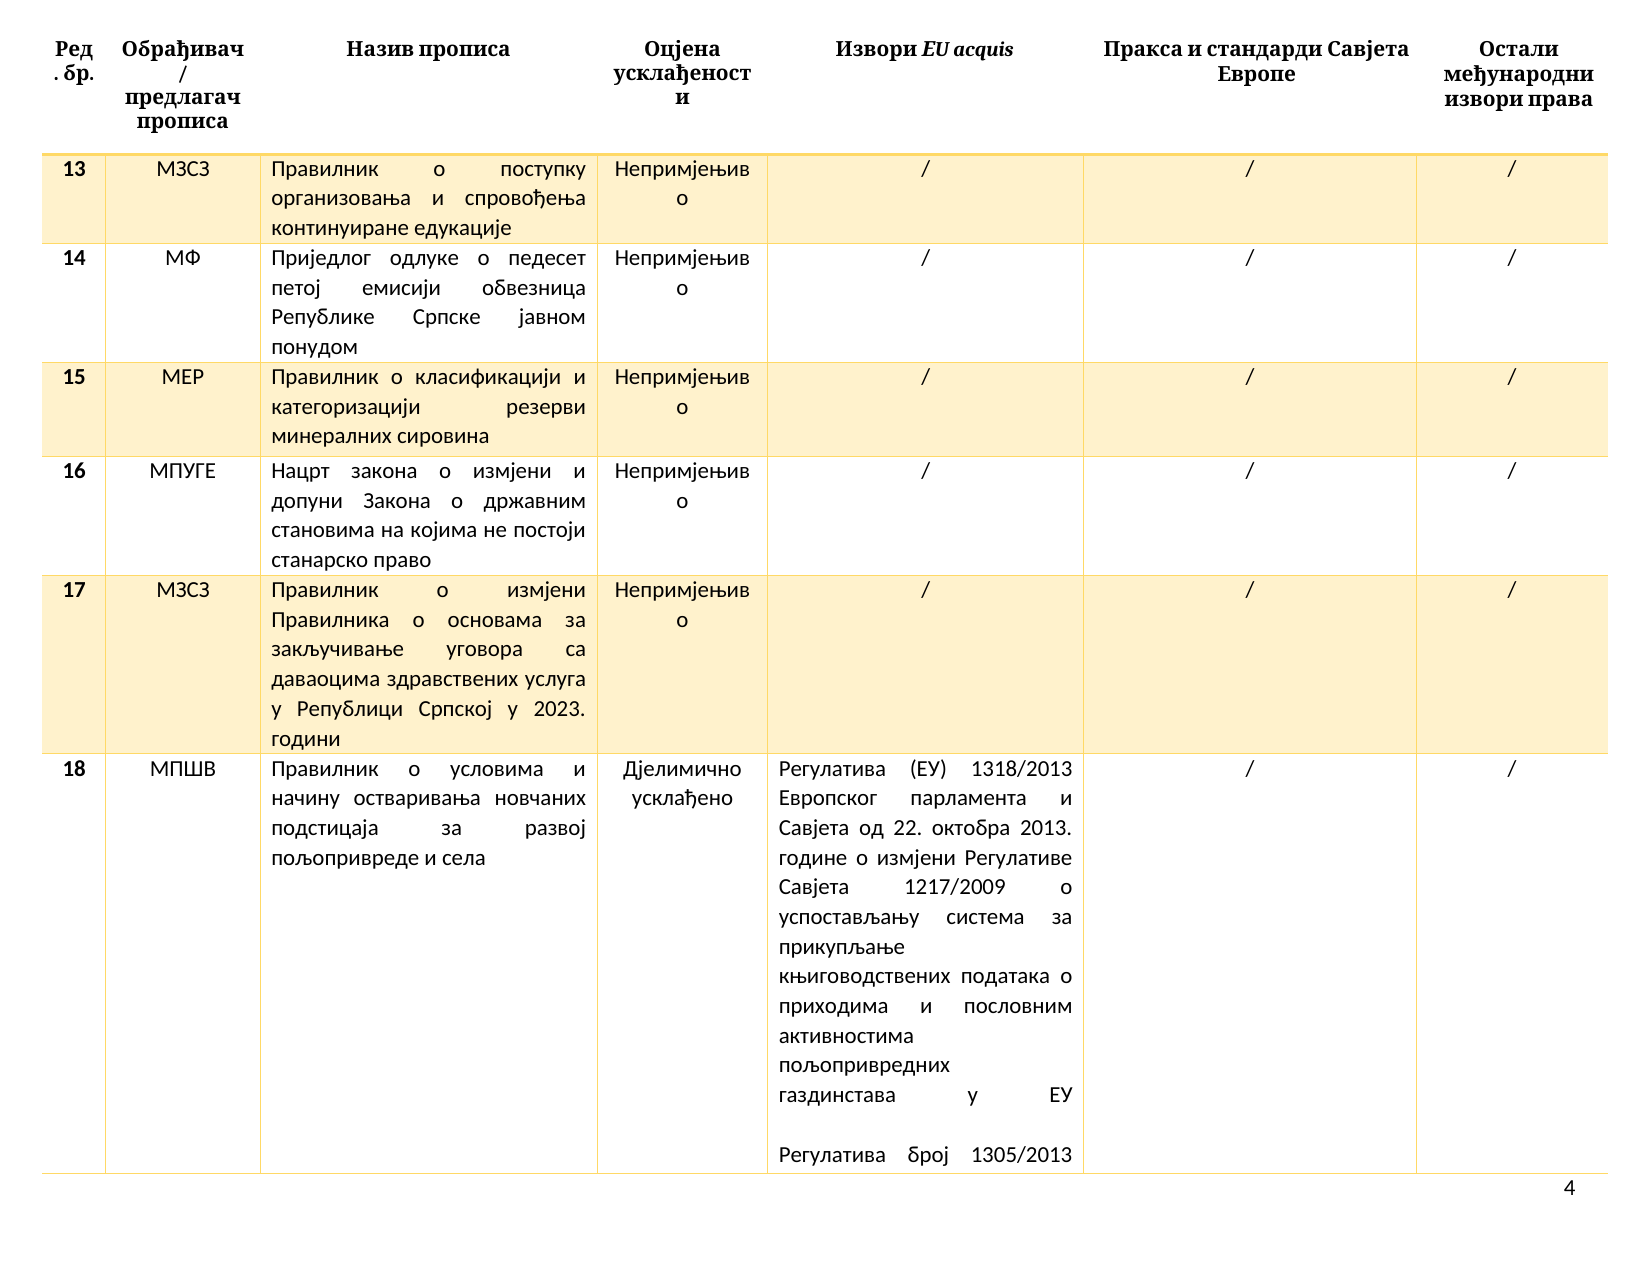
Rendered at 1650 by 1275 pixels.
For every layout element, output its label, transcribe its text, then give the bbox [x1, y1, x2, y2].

table_cell / [768, 363, 1083, 456]
table_cell 17 [42, 576, 105, 753]
table_cell / [1084, 244, 1416, 362]
table_cell Непримјењиво [598, 457, 767, 575]
table_cell / [1417, 156, 1608, 243]
table_header Ред. бр. [42, 38, 106, 153]
table_header Оцјена усклађености [597, 38, 767, 153]
table_cell / [1084, 457, 1416, 575]
table_cell Правилник о поступку организовања и спровођења континуиране едукације [261, 156, 597, 243]
table_cell / [1084, 363, 1416, 456]
table_cell Непримјењиво [598, 244, 767, 362]
table_cell 18 [42, 754, 105, 1173]
table_header Остали међународни извори права [1429, 38, 1608, 153]
table_cell 16 [42, 457, 105, 575]
table_cell / [1084, 576, 1416, 753]
table_cell / [1417, 754, 1608, 1173]
table_cell Непримјењиво [598, 576, 767, 753]
table_cell Дјелимично усклађено [598, 754, 767, 1173]
table_cell МЗСЗ [106, 576, 260, 753]
table_header Назив прописа [260, 38, 597, 153]
table_cell Правилник о класификацији и категоризацији резерви минералних сировина [261, 363, 597, 456]
table_cell 14 [42, 244, 105, 362]
table_cell 13 [42, 156, 105, 243]
table_header Обрађивач/ предлагач прописа [106, 38, 260, 153]
table_cell Правилник о измјени Правилника о основама за закључивање уговора са даваоцима здравствених услуга у Републици Српској у 2023. години [261, 576, 597, 753]
table_cell / [1084, 754, 1416, 1173]
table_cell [261, 754, 597, 1173]
table_cell МФ [106, 244, 260, 362]
table_cell Приједлог одлуке о педесет петој емисији обвезница Републике Српске јавном понудом [261, 244, 597, 362]
table_cell МЕР [106, 363, 260, 456]
table_cell Нацрт закона о измјени и допуни Закона о државним становима на којима не постоји станарско право [261, 457, 597, 575]
table_cell / [1417, 576, 1608, 753]
table_cell Непримјењиво [598, 156, 767, 243]
table_cell / [768, 156, 1083, 243]
table_cell Непримјењиво [598, 363, 767, 456]
table_header Пракса и стандарди Савјета Европе [1084, 38, 1429, 153]
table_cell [768, 754, 1083, 1173]
table_cell 15 [42, 363, 105, 456]
table_cell / [1084, 156, 1416, 243]
table_cell / [768, 244, 1083, 362]
table_cell МЗСЗ [106, 156, 260, 243]
table_cell / [1417, 363, 1608, 456]
table_cell МПУГЕ [106, 457, 260, 575]
table_cell / [1417, 457, 1608, 575]
table_cell / [768, 457, 1083, 575]
table_cell / [768, 576, 1083, 753]
table_cell / [1417, 244, 1608, 362]
table_header Извори ЕU acquis [767, 38, 1084, 153]
table_cell МПШВ [106, 754, 260, 1173]
